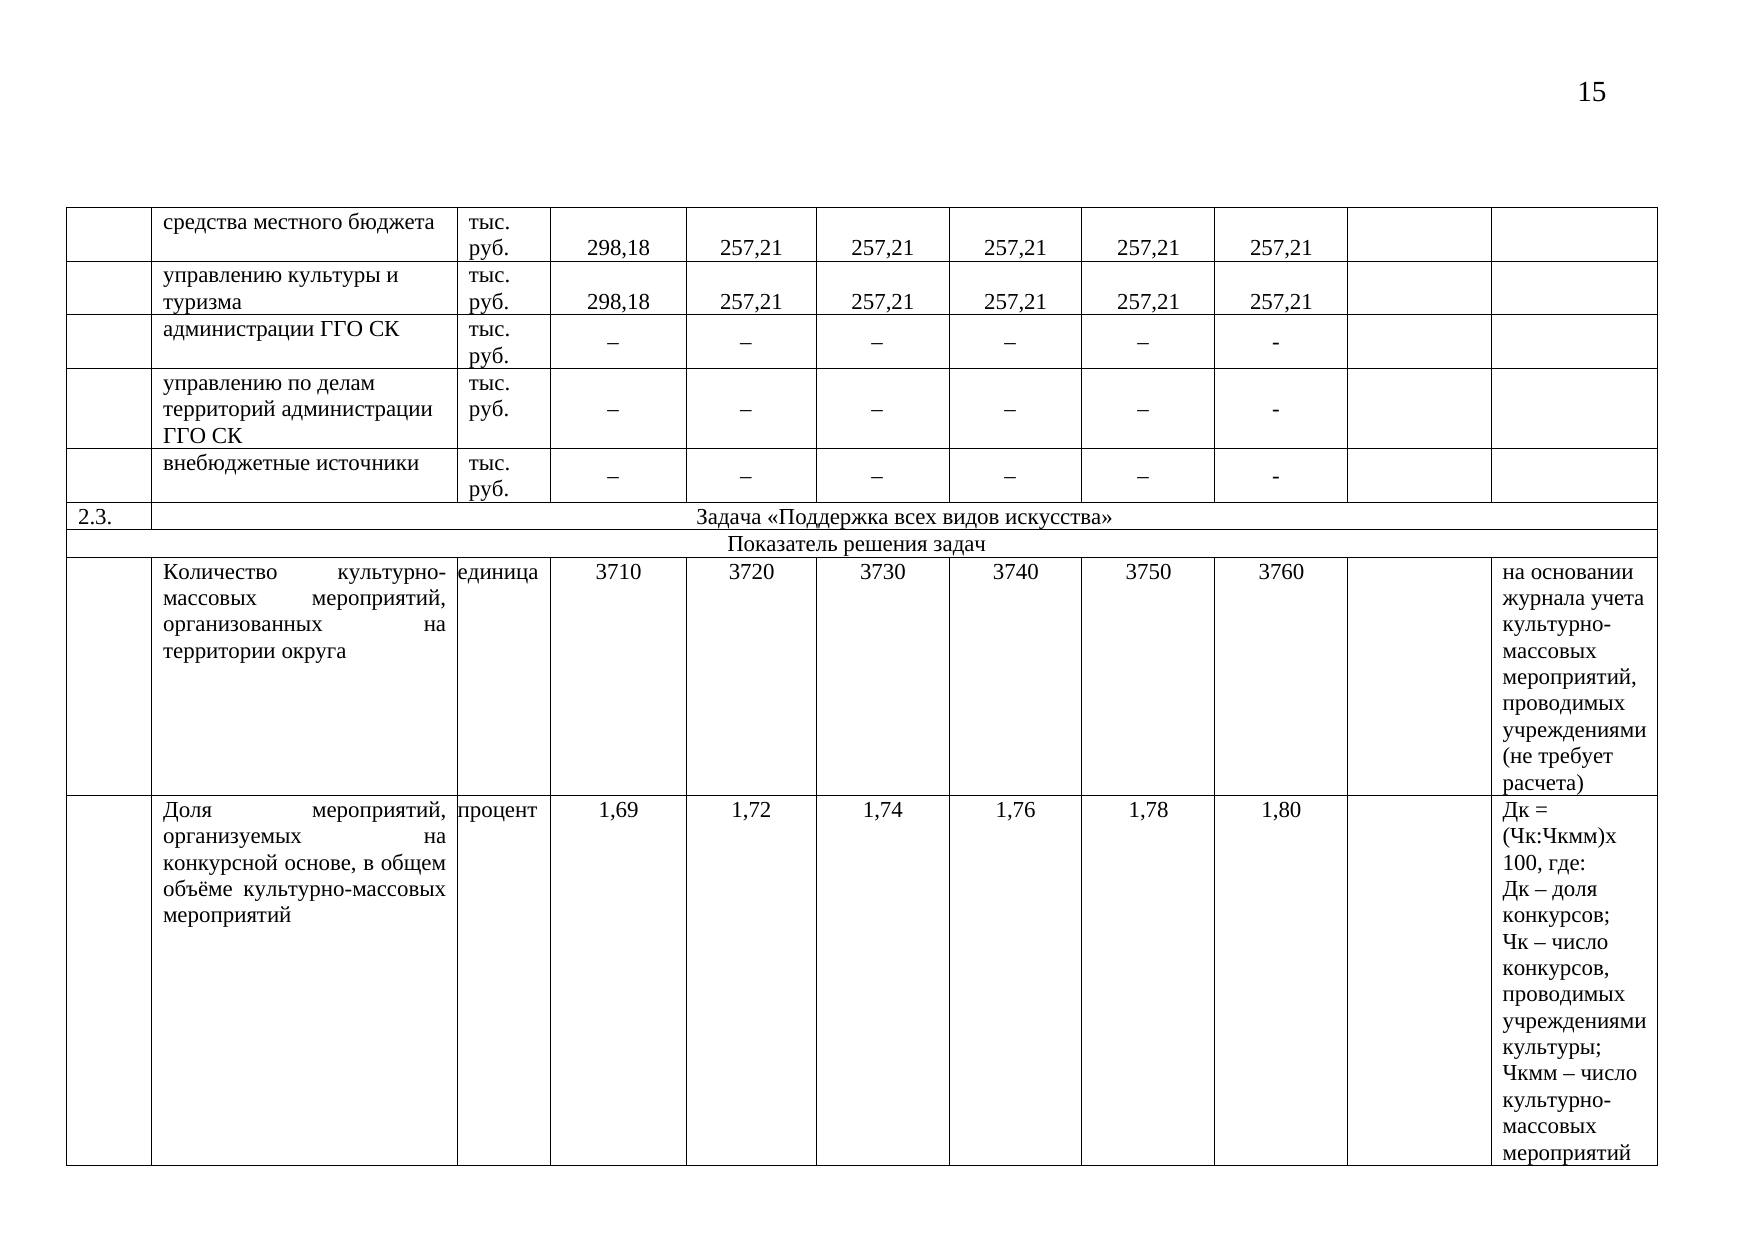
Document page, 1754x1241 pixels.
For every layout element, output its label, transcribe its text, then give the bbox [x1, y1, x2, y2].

table_cell процент [458, 796, 550, 1165]
table_cell – [817, 369, 949, 448]
table_cell – [1082, 369, 1214, 448]
table_cell – [817, 449, 949, 502]
table_cell тыс. руб. [458, 449, 550, 502]
table_cell – [551, 315, 686, 368]
table_cell 257,21 [817, 262, 949, 314]
table_cell [1348, 315, 1491, 368]
table_cell [67, 558, 151, 795]
table_cell [1348, 449, 1491, 502]
table_cell [1492, 208, 1657, 261]
table_cell 3730 [817, 558, 949, 795]
table_cell [1348, 262, 1491, 314]
table_cell 1,72 [687, 796, 816, 1165]
table_cell 1,78 [1082, 796, 1214, 1165]
table_cell средства местного бюджета [152, 208, 457, 261]
table_cell – [687, 449, 816, 502]
table_cell [1348, 369, 1491, 448]
table_cell тыс. руб. [458, 369, 550, 448]
table_cell тыс. руб. [458, 262, 550, 314]
table_cell - [1215, 315, 1347, 368]
table_cell 2.3. [67, 503, 151, 529]
table_cell [1492, 449, 1657, 502]
table_cell – [950, 449, 1081, 502]
table_cell 3750 [1082, 558, 1214, 795]
table_cell Доля мероприятий, организуемых на конкурсной основе, в общем объёме культурно-массовых мероприятий [152, 796, 457, 1165]
table_cell Показатель решения задач [67, 530, 1657, 557]
table_cell 257,21 [1082, 208, 1214, 261]
table_cell 298,18 [551, 262, 686, 314]
table_cell 3760 [1215, 558, 1347, 795]
table_cell – [551, 449, 686, 502]
table_cell 1,76 [950, 796, 1081, 1165]
table_cell - [1215, 449, 1347, 502]
table_cell 1,80 [1215, 796, 1347, 1165]
table_cell [1492, 315, 1657, 368]
table_cell – [551, 369, 686, 448]
table_cell [67, 315, 151, 368]
table_cell 3740 [950, 558, 1081, 795]
table_cell [1348, 796, 1491, 1165]
table_cell 257,21 [950, 208, 1081, 261]
table_cell 298,18 [551, 208, 686, 261]
table_cell – [1082, 315, 1214, 368]
table_cell 1,74 [817, 796, 949, 1165]
table_cell на основании журнала учета культурно-массовых мероприятий, проводимых учреждениями (не требует расчета) [1492, 558, 1657, 795]
table_cell – [687, 315, 816, 368]
table_cell – [950, 315, 1081, 368]
table_cell [67, 369, 151, 448]
table_cell Количество культурно-массовых мероприятий, организованных на территории округа [152, 558, 457, 795]
table_cell 257,21 [687, 208, 816, 261]
table_cell единица [458, 558, 550, 795]
table_cell управлению по делам территорий администрации ГГО СК [152, 369, 457, 448]
table_cell – [1082, 449, 1214, 502]
table_cell [67, 449, 151, 502]
table_cell 257,21 [687, 262, 816, 314]
table_cell [1492, 369, 1657, 448]
table_cell внебюджетные источники [152, 449, 457, 502]
table_cell 257,21 [1215, 262, 1347, 314]
table_cell [1348, 558, 1491, 795]
table_cell - [1215, 369, 1347, 448]
table_cell 257,21 [1082, 262, 1214, 314]
table_cell [67, 796, 151, 1165]
table_cell 257,21 [817, 208, 949, 261]
table_cell 257,21 [1215, 208, 1347, 261]
table_cell [67, 262, 151, 314]
table_cell 257,21 [950, 262, 1081, 314]
table_cell [1348, 208, 1491, 261]
table_cell управлению культуры и туризма [152, 262, 457, 314]
table_cell 3710 [551, 558, 686, 795]
table_cell 3720 [687, 558, 816, 795]
table_cell [67, 208, 151, 261]
table_cell – [817, 315, 949, 368]
table_cell администрации ГГО СК [152, 315, 457, 368]
table_cell Задача «Поддержка всех видов искусства» [152, 503, 1657, 529]
table_cell тыс. руб. [458, 315, 550, 368]
table_cell тыс. руб. [458, 208, 550, 261]
table_cell – [687, 369, 816, 448]
table_cell [1492, 262, 1657, 314]
table_cell – [950, 369, 1081, 448]
table_cell 1,69 [551, 796, 686, 1165]
table_cell Дк = (Чк:Чкмм)х 100, где: Дк – доля конкурсов; Чк – число конкурсов, проводимых учреждениями культуры; Чкмм – число культурно-массовых мероприятий [1492, 796, 1657, 1165]
